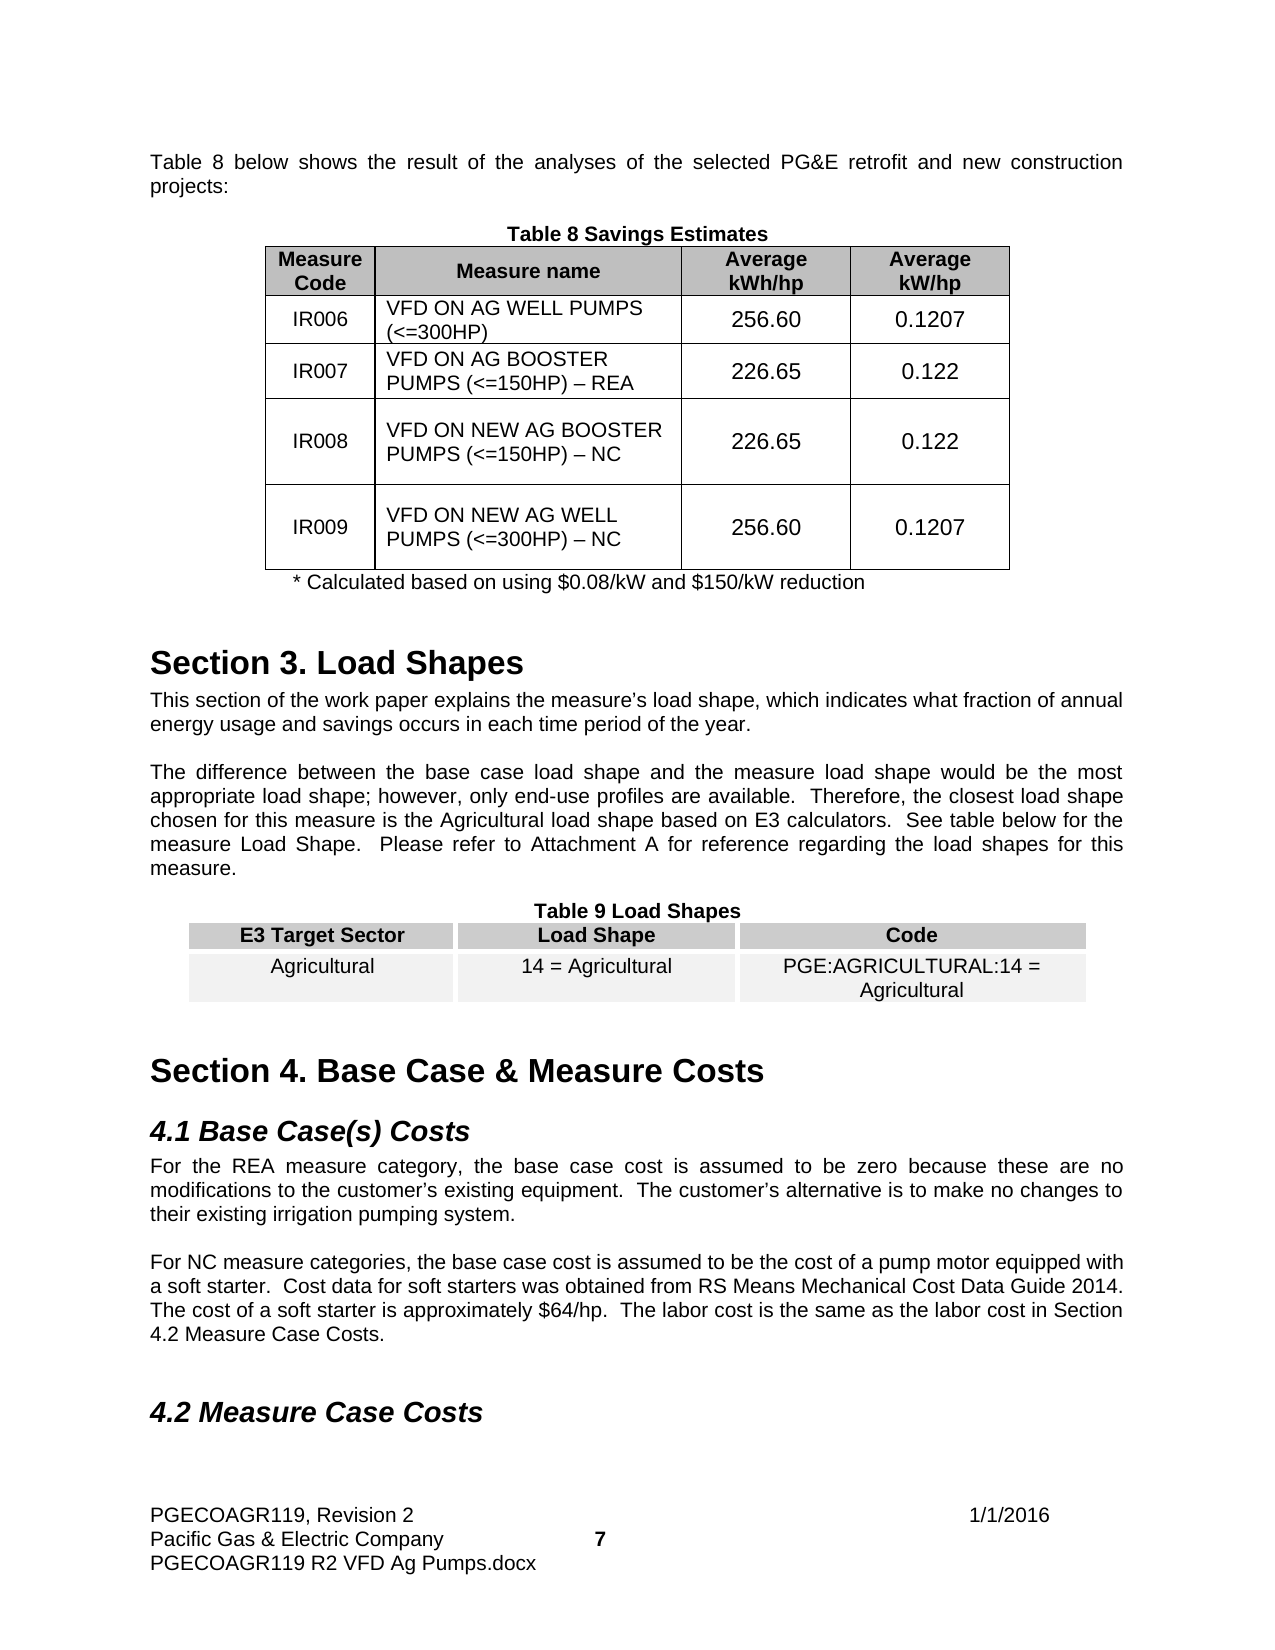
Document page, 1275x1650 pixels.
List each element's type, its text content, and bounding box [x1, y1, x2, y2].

table_cell 226.65 [682, 344, 850, 398]
table_cell 256.60 [682, 485, 850, 569]
text This section of the work paper explains the measure’s load shape, which indicates what fraction of annual energy usage and savings occurs in each time period of the year. [150, 688, 1125, 736]
table_cell IR006 [266, 296, 374, 343]
table_cell 0.122 [851, 344, 1009, 398]
text The difference between the base case load shape and the measure load shape would be the most appropriate load shape; however, only end-use profiles are available. Therefore, the closest load shape chosen for this measure is the Agricultural load shape based on E3 calculators. See table below for the measure Load Shape. Please refer to Attachment A for reference regarding the load shapes for this measure. [150, 759, 1125, 879]
subtitle Section 4. Base Case & Measure Costs [150, 1051, 1125, 1089]
table_cell IR009 [266, 485, 374, 569]
table_cell VFD ON NEW AG WELL PUMPS (<=300HP) – NC [376, 485, 681, 569]
table_cell 226.65 [682, 399, 850, 483]
text Table 9 Load Shapes [150, 898, 1125, 922]
table_header Measure name [376, 247, 681, 295]
table_cell 14 = Agricultural [458, 954, 735, 1002]
subtitle 4.1 Base Case(s) Costs [150, 1114, 1125, 1148]
table_cell 256.60 [682, 296, 850, 343]
table_cell 0.122 [851, 399, 1009, 483]
table_cell PGE:AGRICULTURAL:14 = Agricultural [740, 954, 1086, 1002]
table_cell IR008 [266, 399, 374, 483]
text Table 8 Savings Estimates [150, 222, 1125, 246]
table_cell IR007 [266, 344, 374, 398]
table_header Load Shape [458, 923, 735, 949]
table_header Code [740, 923, 1086, 949]
table_header Measure Code [266, 247, 374, 295]
table_cell Agricultural [189, 954, 453, 1002]
table_cell VFD ON NEW AG BOOSTER PUMPS (<=150HP) – NC [376, 399, 681, 483]
table_cell VFD ON AG WELL PUMPS (<=300HP) [376, 296, 681, 343]
text Table 8 below shows the result of the analyses of the selected PG&E retrofit and new construction projects: [150, 150, 1125, 198]
text For the REA measure category, the base case cost is assumed to be zero because these are no modifications to the customer’s existing equipment. The customer’s alternative is to make no changes to their existing irrigation pumping system. [150, 1154, 1125, 1226]
table_header E3 Target Sector [189, 923, 453, 949]
table_cell 0.1207 [851, 296, 1009, 343]
text * Calculated based on using $0.08/kW and $150/kW reduction [150, 570, 1125, 594]
table_cell VFD ON AG BOOSTER PUMPS (<=150HP) – REA [376, 344, 681, 398]
text For NC measure categories, the base case cost is assumed to be the cost of a pump motor equipped with a soft starter. Cost data for soft starters was obtained from RS Means Mechanical Cost Data Guide 2014. The cost of a soft starter is approximately $64/hp. The labor cost is the same as the labor cost in Section 4.2 Measure Case Costs. [150, 1250, 1125, 1346]
subtitle 4.2 Measure Case Costs [150, 1395, 1125, 1428]
table_header Average kWh/hp [682, 247, 850, 295]
subtitle Section 3. Load Shapes [150, 643, 1125, 681]
table_cell 0.1207 [851, 485, 1009, 569]
table_header Average kW/hp [851, 247, 1009, 295]
